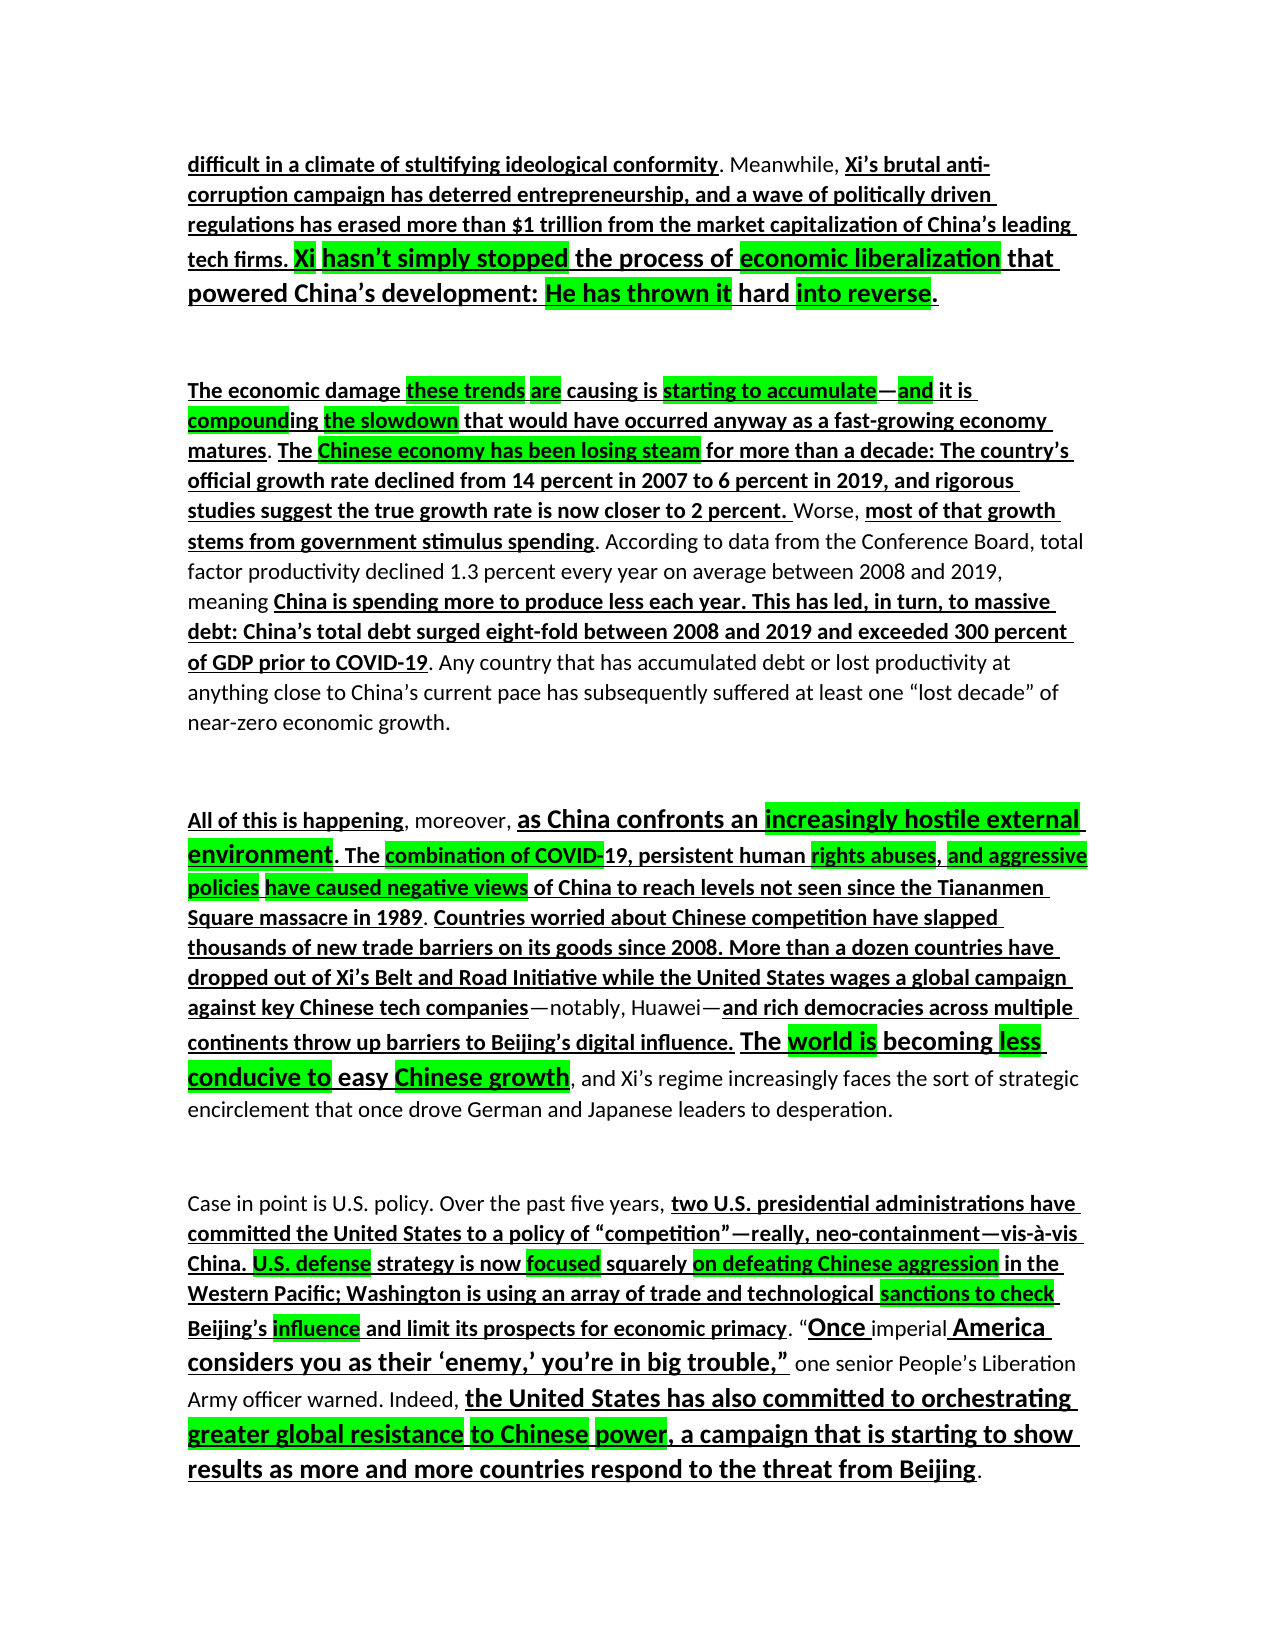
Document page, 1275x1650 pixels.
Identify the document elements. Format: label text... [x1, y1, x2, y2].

text All of this is happening, moreover, as China confronts an increasingly hostile external environment. The combination of COVID-19, persistent human rights abuses, and aggressive policies have caused negative views of China to reach levels not seen since the Tiananmen Square massacre in 1989. Countries worried about Chinese competition have slapped thousands of new trade barriers on its goods since 2008. More than a dozen countries have dropped out of Xi’s Belt and Road Initiative while the United States wages a global campaign against key Chinese tech companies—notably, Huawei—and rich democracies across multiple continents throw up barriers to Beijing’s digital influence. The world is becoming less conducive to easy Chinese growth, and Xi’s regime increasingly faces the sort of strategic encirclement that once drove German and Japanese leaders to desperation. [187, 802, 1087, 866]
text Case in point is U.S. policy. Over the past five years, two U.S. presidential administrations have committed the United States to a policy of “competition”—really, neo-containment—vis-à-vis China. U.S. defense strategy is now focused squarely on defeating Chinese aggression in the Western Pacific; Washington is using an array of trade and technological sanctions to check Beijing’s influence and limit its prospects for economic primacy. “Once imperial America considers you as their ‘enemy,’ you’re in big trouble,” one senior People’s Liberation Army officer warned. Indeed, the United States has also committed to orchestrating greater global resistance to Chinese power, a campaign that is starting to show results as more and more countries respond to the threat from Beijing. [187, 1189, 1087, 1486]
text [187, 150, 1087, 310]
text All of this is happening, moreover, as China confronts an increasingly hostile external environment. The combination of COVID-19, persistent human rights abuses, and aggressive policies have caused negative views of China to reach levels not seen since the Tiananmen Square massacre in 1989. Countries worried about Chinese competition have slapped thousands of new trade barriers on its goods since 2008. More than a dozen countries have dropped out of Xi’s Belt and Road Initiative while the United States wages a global campaign against key Chinese tech companies—notably, Huawei—and rich democracies across multiple continents throw up barriers to Beijing’s digital influence. The world is becoming less conducive to easy Chinese growth, and Xi’s regime increasingly faces the sort of strategic encirclement that once drove German and Japanese leaders to desperation. [187, 867, 1087, 1123]
text The economic damage these trends are causing is starting to accumulate—and it is compounding the slowdown that would have occurred anyway as a fast-growing economy matures. The Chinese economy has been losing steam for more than a decade: The country’s official growth rate declined from 14 percent in 2007 to 6 percent in 2019, and rigorous studies suggest the true growth rate is now closer to 2 percent. Worse, most of that growth stems from government stimulus spending. According to data from the Conference Board, total factor productivity declined 1.3 percent every year on average between 2008 and 2019, meaning China is spending more to produce less each year. This has led, in turn, to massive debt: China’s total debt surged eight-fold between 2008 and 2019 and exceeded 300 percent of GDP prior to COVID-19. Any country that has accumulated debt or lost productivity at anything close to China’s current pace has subsequently suffered at least one “lost decade” of near-zero economic growth. [187, 376, 1087, 736]
